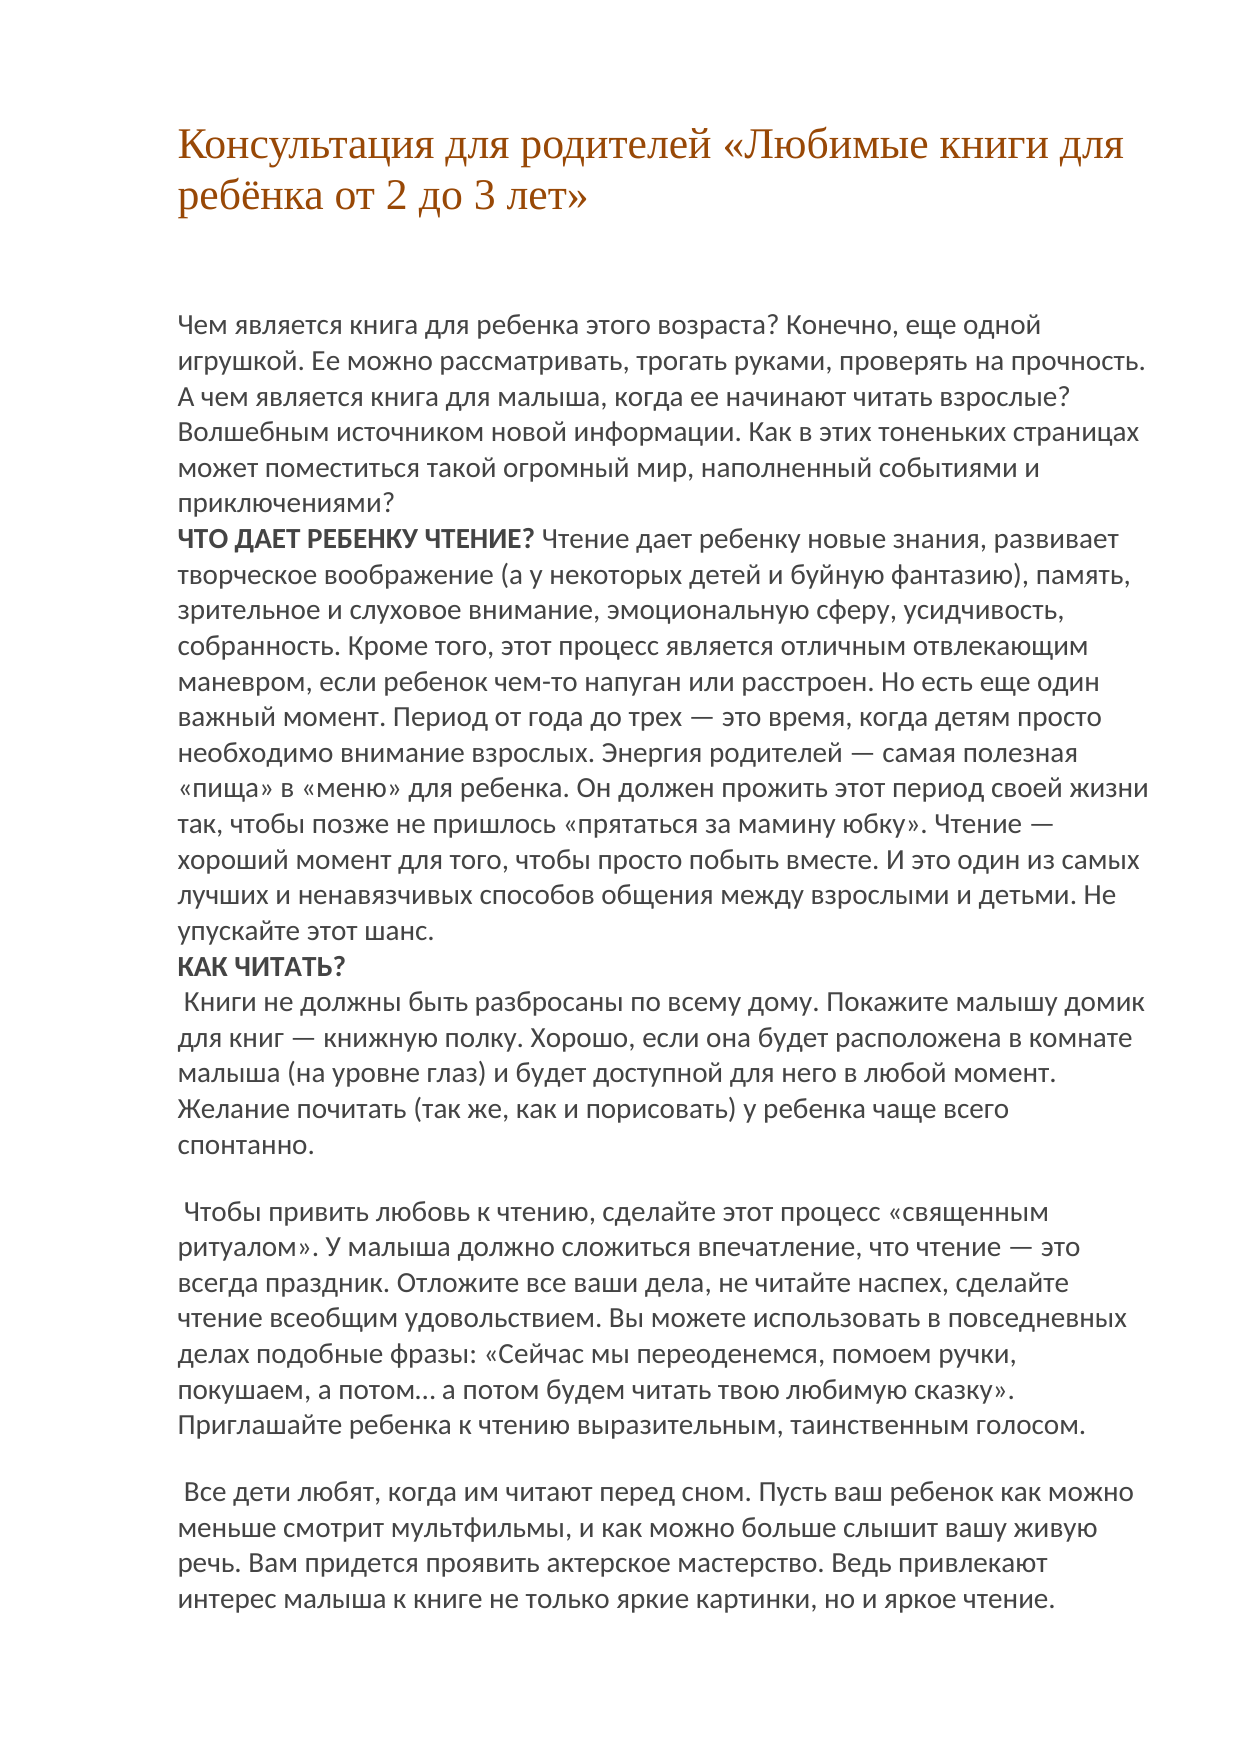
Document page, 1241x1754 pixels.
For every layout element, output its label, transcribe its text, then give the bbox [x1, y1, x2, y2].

text Все дети любят, когда им читают перед сном. Пусть ваш ребенок как можно меньше смотрит мультфильмы, и как можно больше слышит вашу живую речь. Вам придется проявить актерское мастерство. Ведь привлекают интерес малыша к книге не только яркие картинки, но и яркое чтение. [177, 1473, 1152, 1616]
text Чтобы привить любовь к чтению, сделайте этот процесс «священным ритуалом». У малыша должно сложиться впечатление, что чтение — это всегда праздник. Отложите все ваши дела, не читайте наспех, сделайте чтение всеобщим удовольствием. Вы можете использовать в повседневных делах подобные фразы: «Сейчас мы переоденемся, помоем ручки, покушаем, а потом… а потом будем читать твою любимую сказку». Приглашайте ребенка к чтению выразительным, таинственным голосом. [177, 1193, 1152, 1442]
text Чем является книга для ребенка этого возраста? Конечно, еще одной игрушкой. Ее можно рассматривать, трогать руками, проверять на прочность. А чем является книга для малыша, когда ее начинают читать взрослые? Волшебным источником новой информации. Как в этих тоненьких страницах может поместиться такой огромный мир, наполненный событиями и приключениями? [177, 306, 1152, 520]
text ЧТО ДАЕТ РЕБЕНКУ ЧТЕНИЕ? Чтение дает ребенку новые знания, развивает творческое воображение (а у некоторых детей и буйную фантазию), память, зрительное и слуховое внимание, эмоциональную сферу, усидчивость, собранность. Кроме того, этот процесс является отличным отвлекающим маневром, если ребенок чем-то напуган или расстроен. Но есть еще один важный момент. Период от года до трех — это время, когда детям просто необходимо внимание взрослых. Энергия родителей — самая полезная «пища» в «меню» для ребенка. Он должен прожить этот период своей жизни так, чтобы позже не пришлось «прятаться за мамину юбку». Чтение — хороший момент для того, чтобы просто побыть вместе. И это один из самых лучших и ненавязчивых способов общения между взрослыми и детьми. Не упускайте этот шанс. [177, 520, 1152, 948]
text Консультация для родителей «Любимые книги для ребёнка от 2 до 3 лет» [177, 118, 1152, 219]
text КАК ЧИТАТЬ? [177, 948, 1152, 983]
text Книги не должны быть разбросаны по всему дому. Покажите малышу домик для книг — книжную полку. Хорошо, если она будет расположена в комнате малыша (на уровне глаз) и будет доступной для него в любой момент. Желание почитать (так же, как и порисовать) у ребенка чаще всего спонтанно. [177, 983, 1152, 1161]
